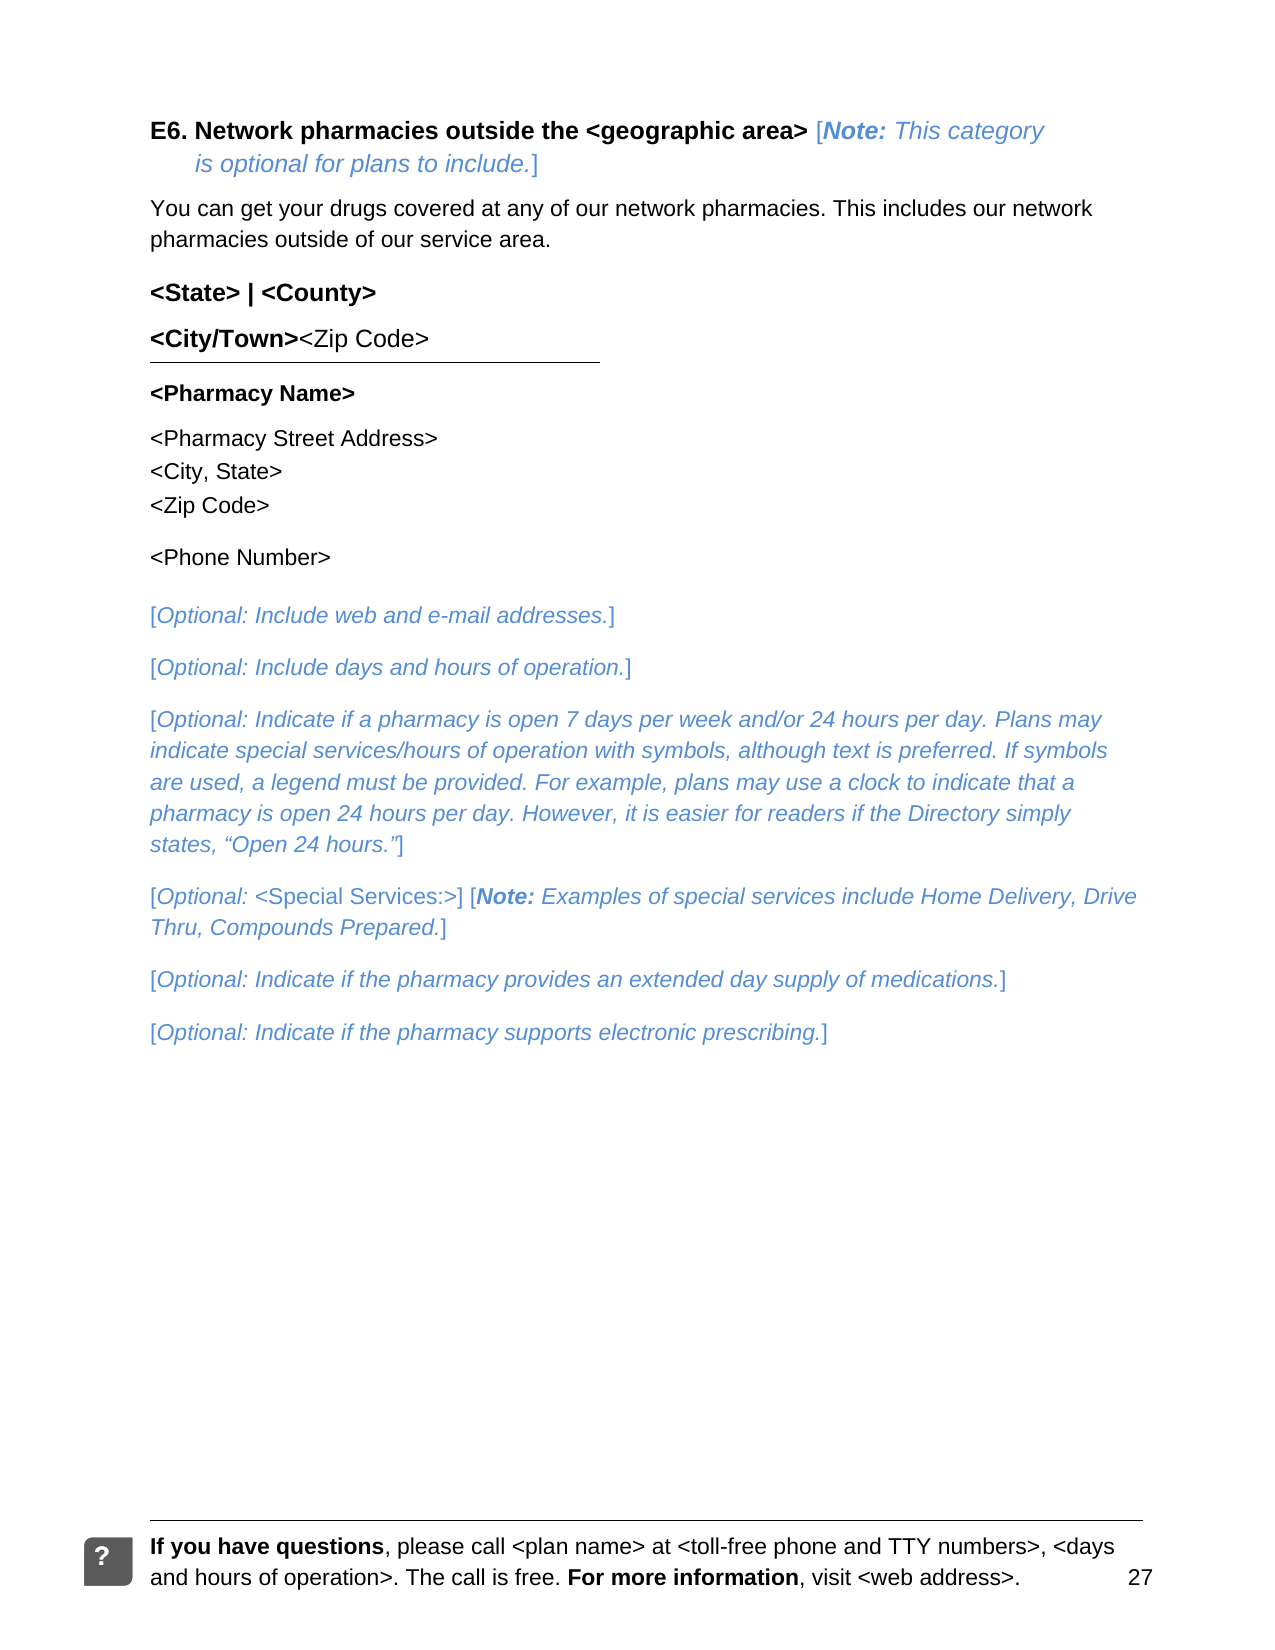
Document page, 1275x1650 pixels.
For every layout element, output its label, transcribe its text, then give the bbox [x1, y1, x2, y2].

subtitle E6. Network pharmacies outside the <geographic area> [Note: This category is optional for plans to include.] [150, 112, 1068, 179]
text [Optional: Include days and hours of operation.] [150, 650, 1143, 682]
text <City/Town><Zip Code> [150, 321, 600, 362]
text [Optional: Indicate if the pharmacy supports electronic prescribing.] [150, 1015, 1143, 1046]
text <Phone Number> [150, 538, 1143, 572]
text <Pharmacy Name> [150, 376, 1143, 407]
text [Optional: <Special Services:>] [Note: Examples of special services include Home Delivery, Drive Thru, Compounds Prepared.] [150, 879, 1143, 942]
text You can get your drugs covered at any of our network pharmacies. This includes our network pharmacies outside of our service area. [150, 192, 1143, 254]
text <State> | <County> [150, 275, 1143, 308]
text [Optional: Include web and e-mail addresses.] [150, 598, 1143, 629]
text [Optional: Indicate if a pharmacy is open 7 days per week and/or 24 hours per day. Plans may indicate special services/hours of operation with symbols, although text is preferred. If symbols are used, a legend must be provided. For example, plans may use a clock to indicate that a pharmacy is open 24 hours per day. However, it is easier for readers if the Directory simply states, “Open 24 hours.”] [150, 702, 1143, 859]
text [Optional: Indicate if the pharmacy provides an extended day supply of medications.] [150, 963, 1143, 994]
text <Pharmacy Street Address> <City, State> <Zip Code> [150, 420, 1143, 520]
